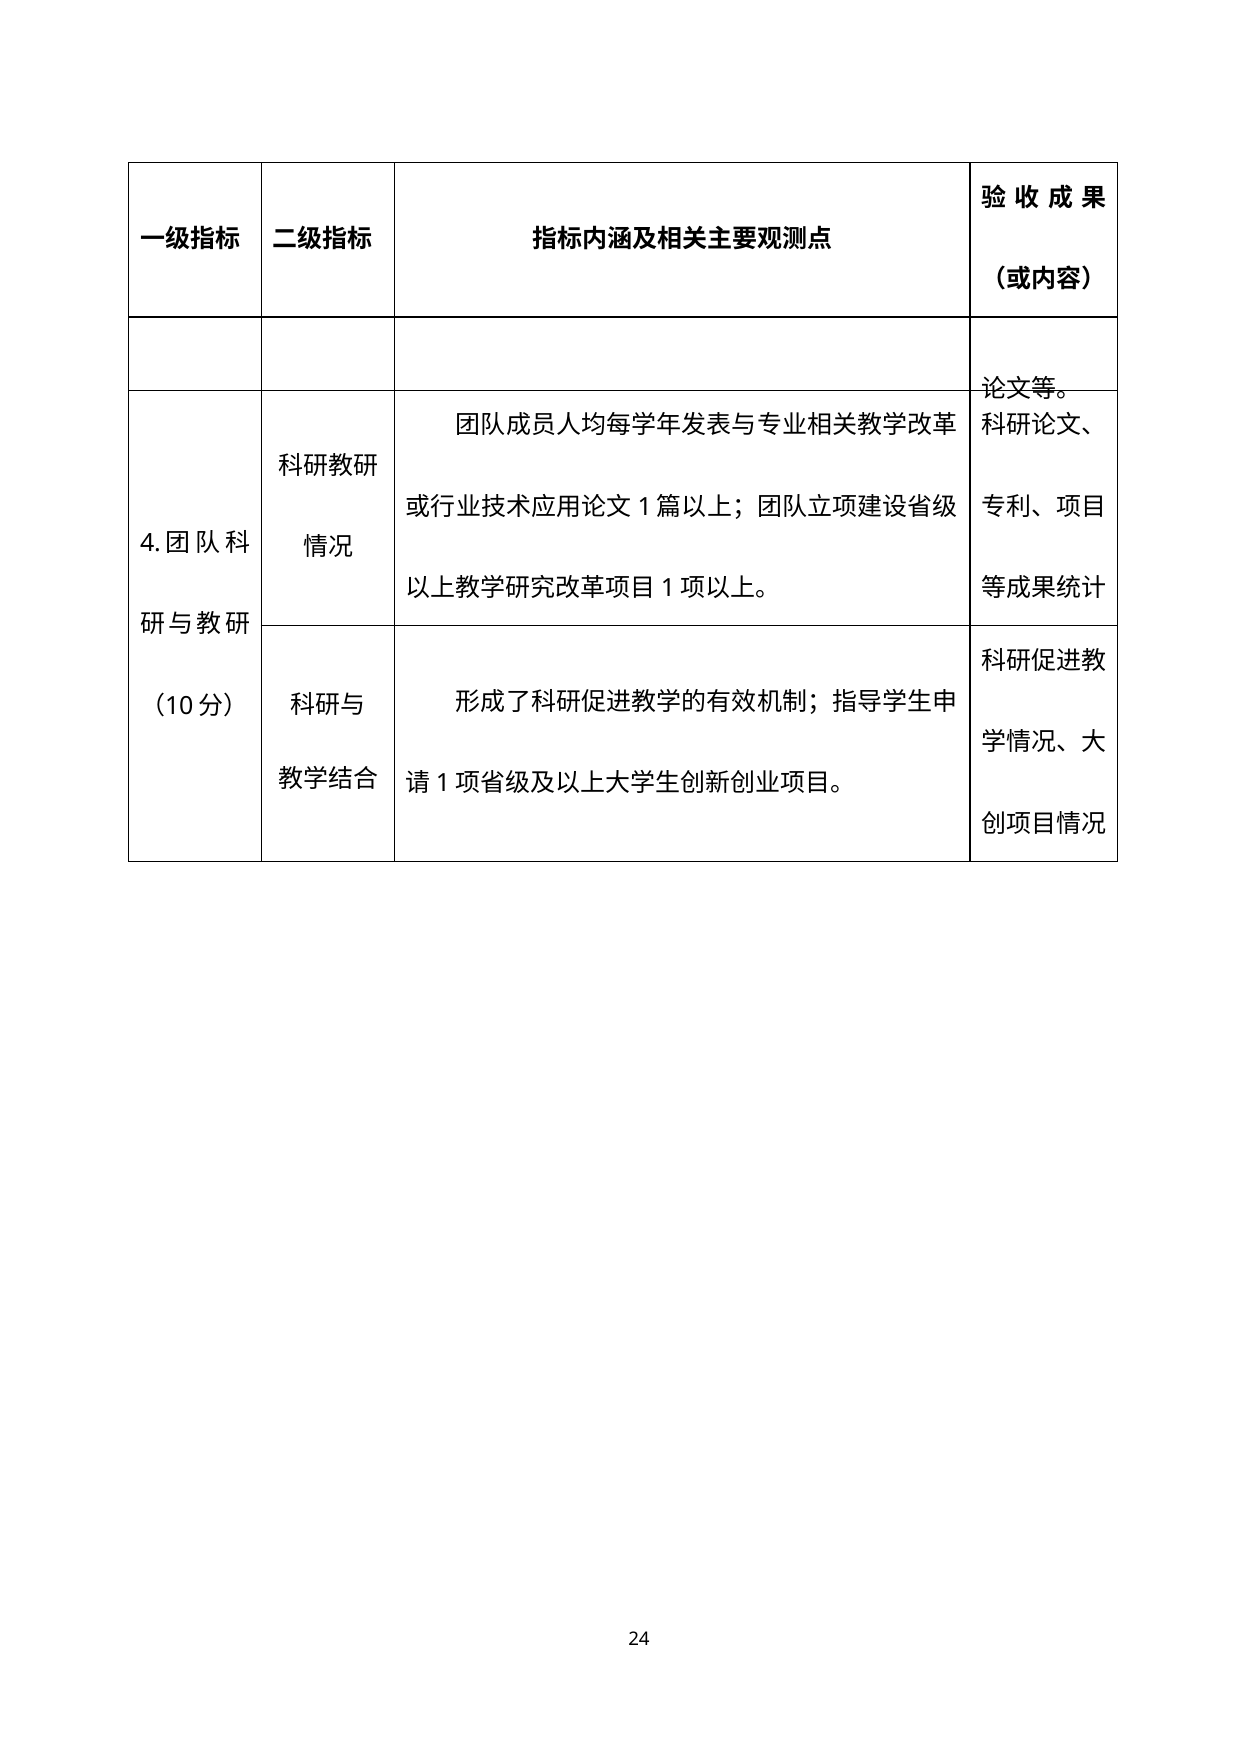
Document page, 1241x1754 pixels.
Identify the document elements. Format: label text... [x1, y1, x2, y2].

table_cell 科研教研情况 [262, 391, 394, 625]
table_cell 4.团队科研与教研（10分） [129, 391, 261, 861]
table_cell 科研与 教学结合 [262, 626, 394, 861]
table_header 指标内涵及相关主要观测点 [395, 163, 969, 316]
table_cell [395, 318, 969, 389]
table_header 一级指标 [129, 163, 261, 316]
table_cell 科研论文、专利、项目等成果统计 [971, 391, 1117, 625]
table_cell 科研促进教学情况、大创项目情况 [971, 626, 1117, 861]
table_cell 形成了科研促进教学的有效机制；指导学生申请1项省级及以上大学生创新创业项目。 [395, 626, 969, 861]
table_cell 团队成员人均每学年发表与专业相关教学改革或行业技术应用论文1篇以上；团队立项建设省级以上教学研究改革项目1项以上。 [395, 391, 969, 625]
table_header 验收成果（或内容） [971, 163, 1117, 316]
table_header 二级指标 [262, 163, 394, 316]
